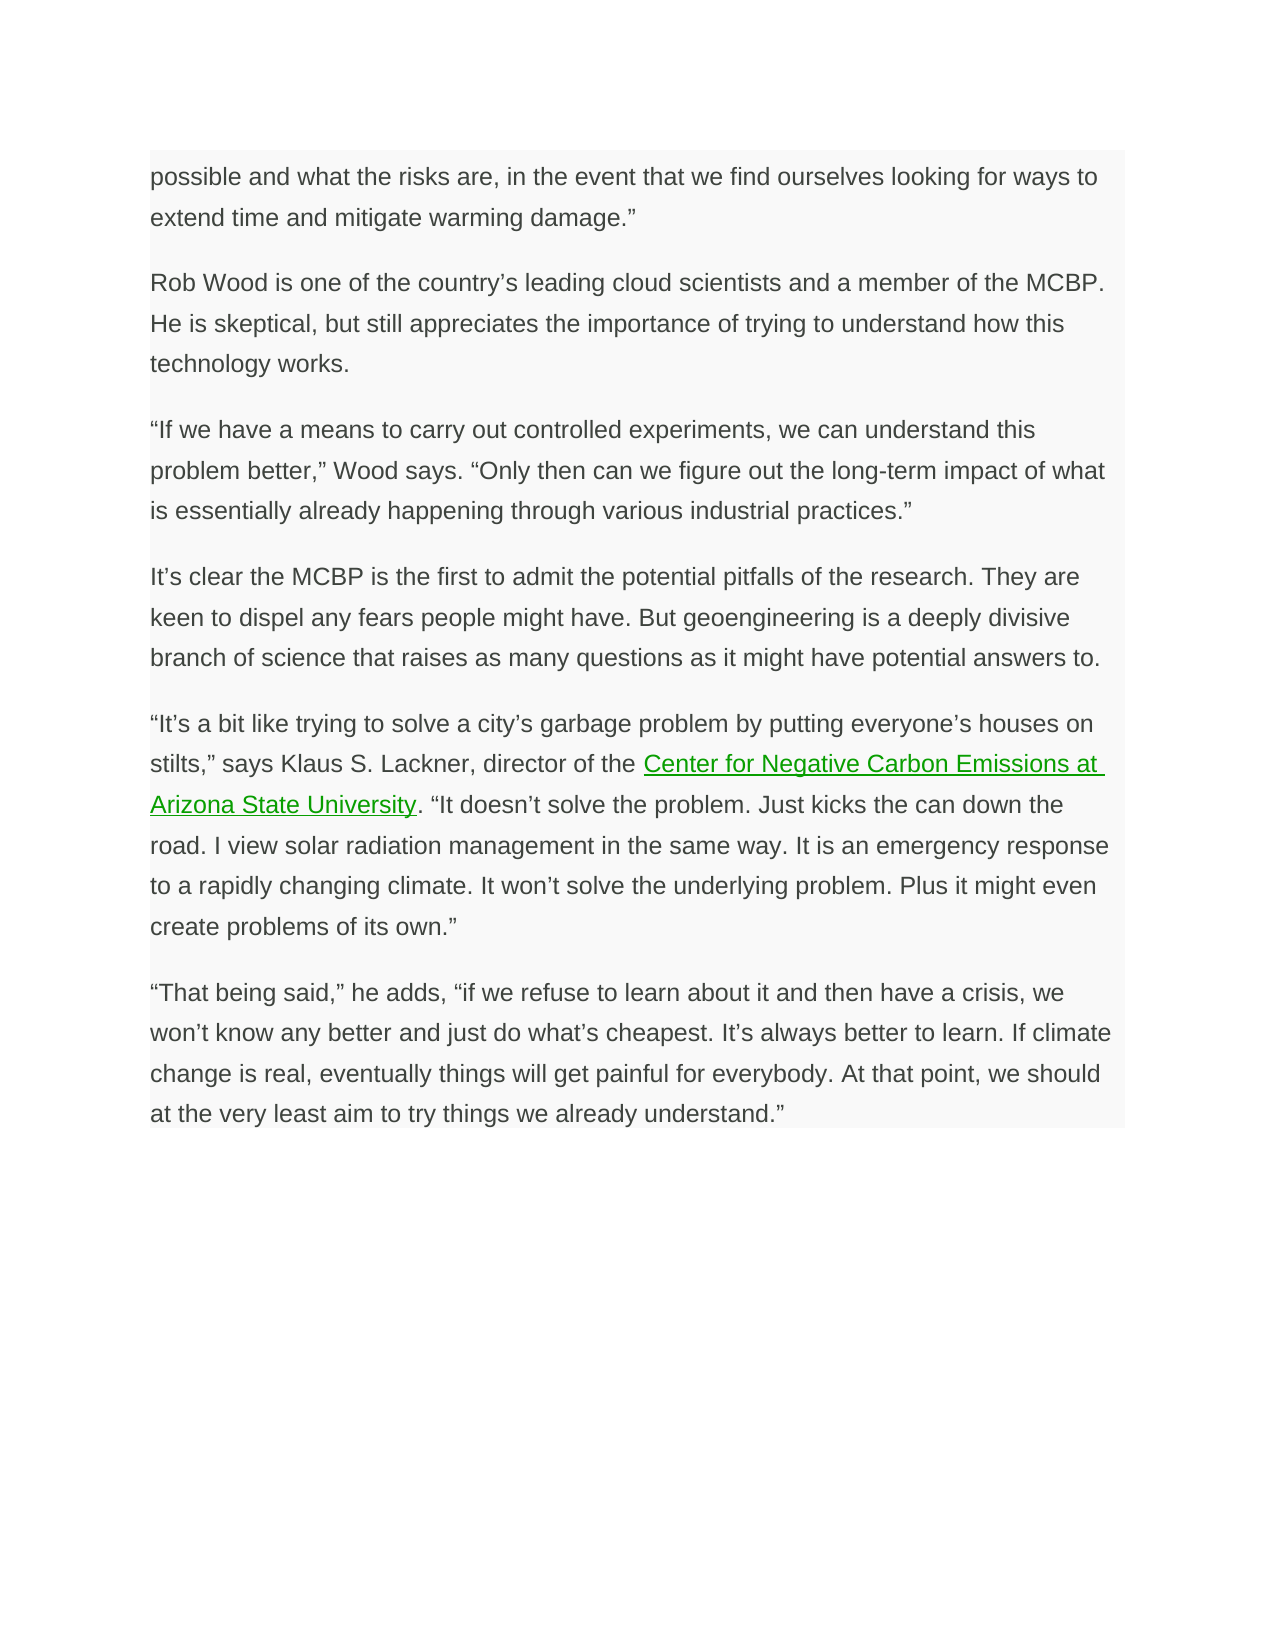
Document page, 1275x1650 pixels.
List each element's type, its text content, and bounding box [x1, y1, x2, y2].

text “It’s a bit like trying to solve a city’s garbage problem by putting everyone’s houses on stilts,” says Klaus S. Lackner, director of the Center for Negative Carbon Emissions at Arizona State University. “It doesn’t solve the problem. Just kicks the can down the road. I view solar radiation management in the same way. It is an emergency response to a rapidly changing climate. It won’t solve the underlying problem. Plus it might even create problems of its own.” [150, 697, 1125, 941]
text “That being said,” he adds, “if we refuse to learn about it and then have a crisis, we won’t know any better and just do what’s cheapest. It’s always better to learn. If climate change is real, eventually things will get painful for everybody. At that point, we should at the very least aim to try things we already understand.” [150, 966, 1125, 1128]
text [150, 150, 1125, 231]
text Rob Wood is one of the country’s leading cloud scientists and a member of the MCBP. He is skeptical, but still appreciates the importance of trying to understand how this technology works. [150, 256, 1125, 378]
text It’s clear the MCBP is the first to admit the potential pitfalls of the research. They are keen to dispel any fears people might have. But geoengineering is a deeply divisive branch of science that raises as many questions as it might have potential answers to. [150, 550, 1125, 672]
text “If we have a means to carry out controlled experiments, we can understand this problem better,” Wood says. “Only then can we figure out the long-term impact of what is essentially already happening through various industrial practices.” [150, 403, 1125, 525]
